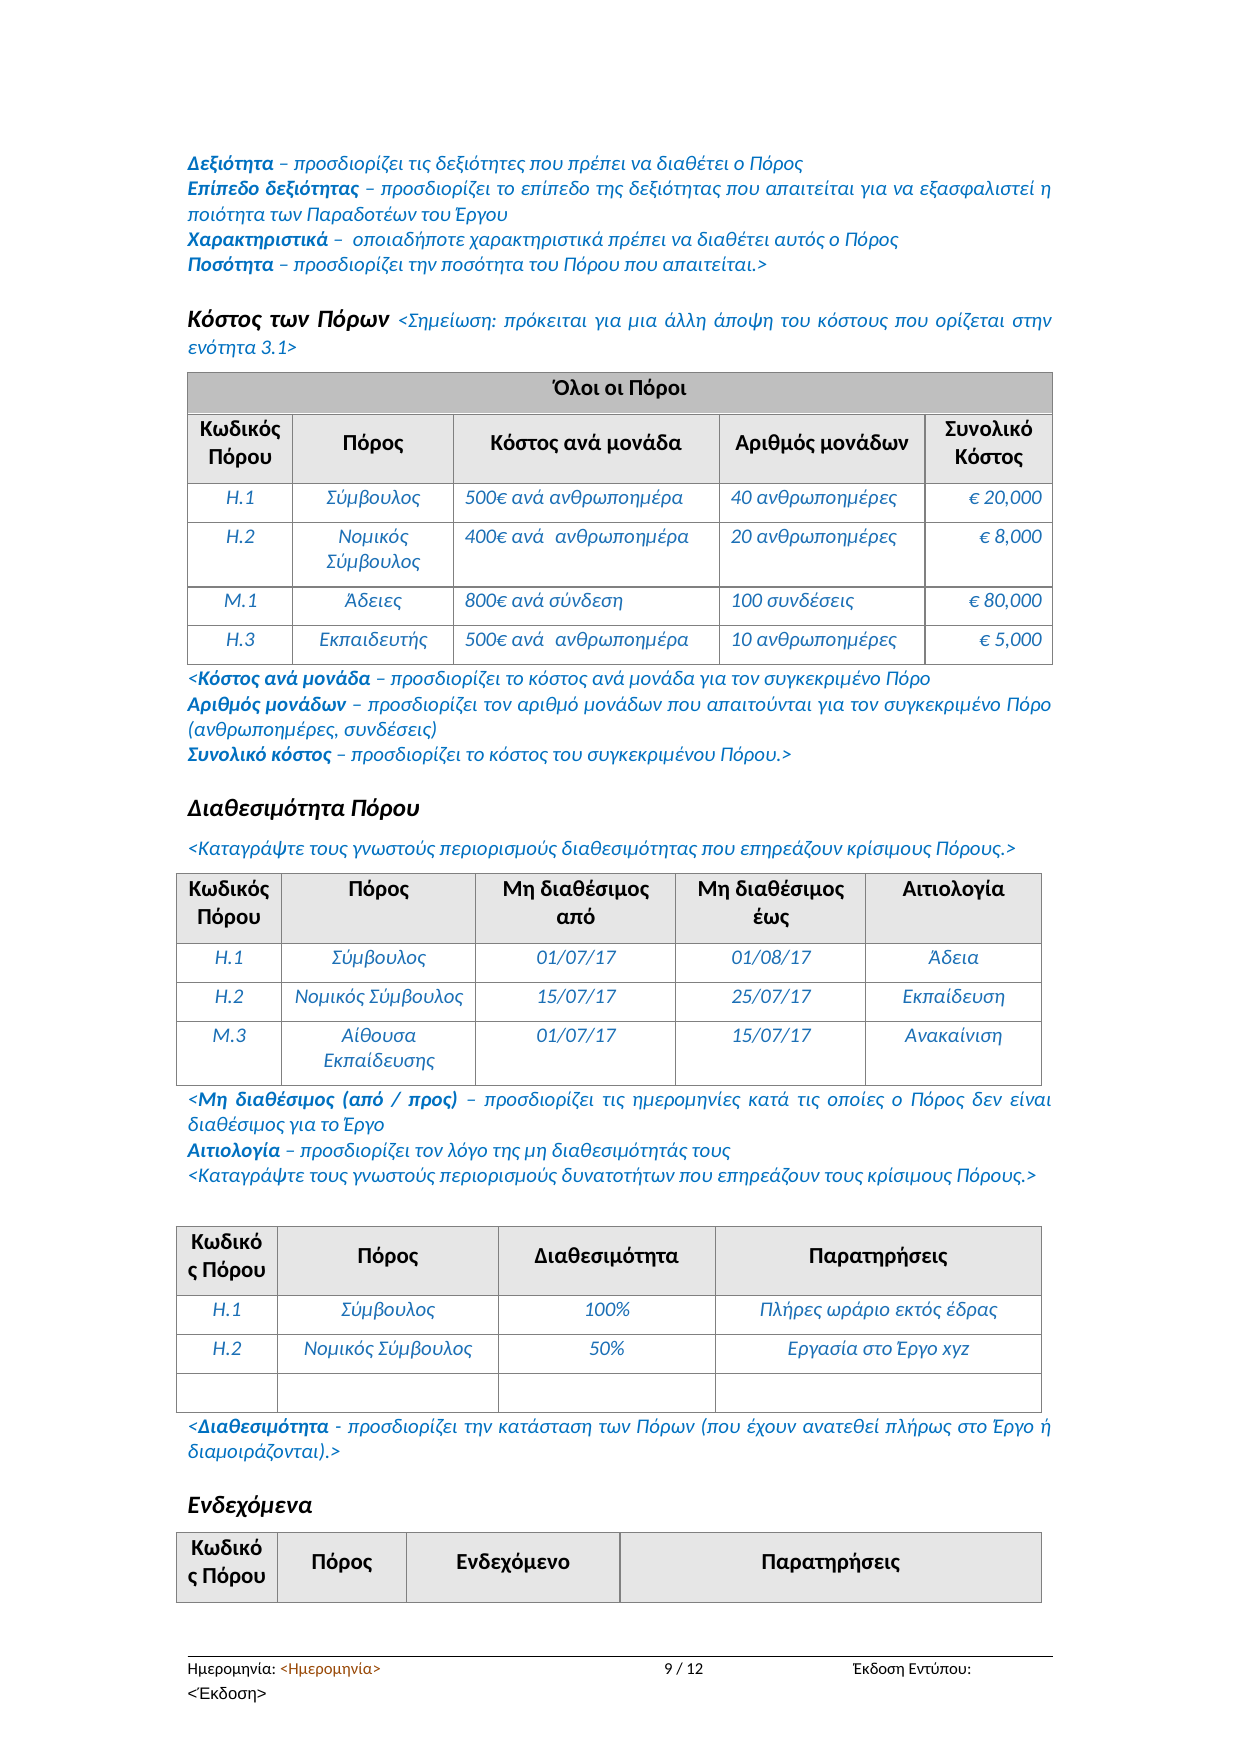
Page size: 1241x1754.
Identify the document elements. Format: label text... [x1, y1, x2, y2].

table_cell Σύμβουλος [278, 1296, 498, 1334]
table_header Αιτιολογία [866, 874, 1041, 943]
table_cell 500€ ανά ανθρωποημέρα [454, 484, 719, 522]
table_cell Άδεια [866, 944, 1041, 982]
table_cell Αίθουσα Εκπαίδευσης [282, 1022, 475, 1085]
text Ποσότητα – προσδιορίζει την ποσότητα του Πόρου που απαιτείται.> [187, 252, 1053, 277]
table_cell 40 ανθρωποημέρες [720, 484, 924, 522]
table_cell 20 ανθρωποημέρες [720, 523, 924, 586]
text <Κόστος ανά μονάδα – προσδιορίζει το κόστος ανά μονάδα για τον συγκεκριμένο Πόρο [187, 665, 1053, 691]
table_cell 800€ ανά σύνδεση [454, 588, 719, 625]
table_header Πόρος [282, 874, 475, 943]
table_cell Σύμβουλος [282, 944, 475, 982]
table_cell [278, 1374, 498, 1412]
table_header Παρατηρήσεις [716, 1227, 1041, 1295]
table_header Κωδικός Πόρου [177, 874, 281, 943]
table_cell Αριθμός μονάδων [720, 415, 924, 483]
text Διαθεσιμότητα Πόρου [187, 792, 1053, 823]
table_cell Σύμβουλος [293, 484, 453, 522]
table_cell Πόρος [293, 415, 453, 483]
table_header Κωδικός Πόρου [177, 1533, 277, 1602]
text <Διαθεσιμότητα - προσδιορίζει την κατάσταση των Πόρων (που έχουν ανατεθεί πλήρως στο Έργο ή διαμοιράζονται).> [187, 1413, 1053, 1464]
table_cell H.2 [177, 983, 281, 1021]
text <Καταγράψτε τους γνωστούς περιορισμούς διαθεσιμότητας που επηρεάζουν κρίσιμους Πόρους.> [187, 835, 1053, 861]
table_cell Συνολικό Κόστος [926, 415, 1052, 483]
table_cell H.1 [177, 944, 281, 982]
text Συνολικό κόστος – προσδιορίζει το κόστος του συγκεκριμένου Πόρου.> [187, 742, 1053, 767]
table_cell 500€ ανά ανθρωποημέρα [454, 626, 719, 664]
table_cell 100% [499, 1296, 715, 1334]
table_cell 01/08/17 [676, 944, 865, 982]
text Επίπεδο δεξιότητας – προσδιορίζει το επίπεδο της δεξιότητας που απαιτείται για να εξασφαλιστεί η ποιότητα των Παραδοτέων του Έργου [187, 175, 1053, 226]
table_header Όλοι οι Πόροι [188, 373, 1052, 413]
table_cell Εργασία στο Έργο xyz [716, 1335, 1041, 1373]
table_cell H.1 [188, 484, 292, 522]
text Κόστος των Πόρων <Σημείωση: πρόκειται για μια άλλη άποψη του κόστους που ορίζεται στην ενότητα 3.1> [187, 303, 1053, 359]
table_cell H.1 [177, 1296, 277, 1334]
table_cell 01/07/17 [476, 1022, 675, 1085]
text Ενδεχόμενα [187, 1489, 1053, 1520]
table_header Πόρος [278, 1227, 498, 1295]
text Αιτιολογία – προσδιορίζει τον λόγο της μη διαθεσιμότητάς τους [187, 1137, 1053, 1162]
table_cell 50% [499, 1335, 715, 1373]
table_header Μη διαθέσιμος από [476, 874, 675, 943]
table_cell M.3 [177, 1022, 281, 1085]
text <Μη διαθέσιμος (από / προς) – προσδιορίζει τις ημερομηνίες κατά τις οποίες ο Πόρος δεν είναι διαθέσιμος για το Έργο [187, 1086, 1053, 1137]
table_header Ενδεχόμενο [407, 1533, 619, 1602]
table_cell € 5,000 [926, 626, 1052, 664]
table_cell Κόστος ανά μονάδα [454, 415, 719, 483]
table_header Παρατηρήσεις [621, 1533, 1041, 1602]
text <Καταγράψτε τους γνωστούς περιορισμούς δυνατοτήτων που επηρεάζουν τους κρίσιμους Πόρους.> [187, 1162, 1053, 1188]
table_cell 15/07/17 [476, 983, 675, 1021]
table_cell Νομικός Σύμβουλος [278, 1335, 498, 1373]
table_cell 400€ ανά ανθρωποημέρα [454, 523, 719, 586]
table_cell Εκπαιδευτής [293, 626, 453, 664]
table_cell M.1 [188, 588, 292, 625]
table_cell H.2 [188, 523, 292, 586]
table_cell Κωδικός Πόρου [188, 415, 292, 483]
table_cell H.2 [177, 1335, 277, 1373]
text Δεξιότητα – προσδιορίζει τις δεξιότητες που πρέπει να διαθέτει ο Πόρος [187, 150, 1053, 175]
table_cell Εκπαίδευση [866, 983, 1041, 1021]
text Χαρακτηριστικά – οποιαδήποτε χαρακτηριστικά πρέπει να διαθέτει αυτός ο Πόρος [187, 226, 1053, 252]
table_header Πόρος [278, 1533, 406, 1602]
table_cell 100 συνδέσεις [720, 588, 924, 625]
table_cell € 8,000 [926, 523, 1052, 586]
table_cell [499, 1374, 715, 1412]
table_cell € 80,000 [926, 588, 1052, 625]
table_header Κωδικός Πόρου [177, 1227, 277, 1295]
table_cell 01/07/17 [476, 944, 675, 982]
table_cell Πλήρες ωράριο εκτός έδρας [716, 1296, 1041, 1334]
table_cell H.3 [188, 626, 292, 664]
table_header Διαθεσιμότητα [499, 1227, 715, 1295]
table_cell Νομικός Σύμβουλος [282, 983, 475, 1021]
table_cell 15/07/17 [676, 1022, 865, 1085]
table_cell € 20,000 [926, 484, 1052, 522]
table_cell Νομικός Σύμβουλος [293, 523, 453, 586]
table_cell [716, 1374, 1041, 1412]
table_header Μη διαθέσιμος έως [676, 874, 865, 943]
table_cell [177, 1374, 277, 1412]
table_cell 25/07/17 [676, 983, 865, 1021]
text Αριθμός μονάδων – προσδιορίζει τον αριθμό μονάδων που απαιτούνται για τον συγκεκριμένο Πόρο (ανθρωποημέρες, συνδέσεις) [187, 691, 1053, 742]
table_cell 10 ανθρωποημέρες [720, 626, 924, 664]
table_cell Άδειες [293, 588, 453, 625]
table_cell Ανακαίνιση [866, 1022, 1041, 1085]
